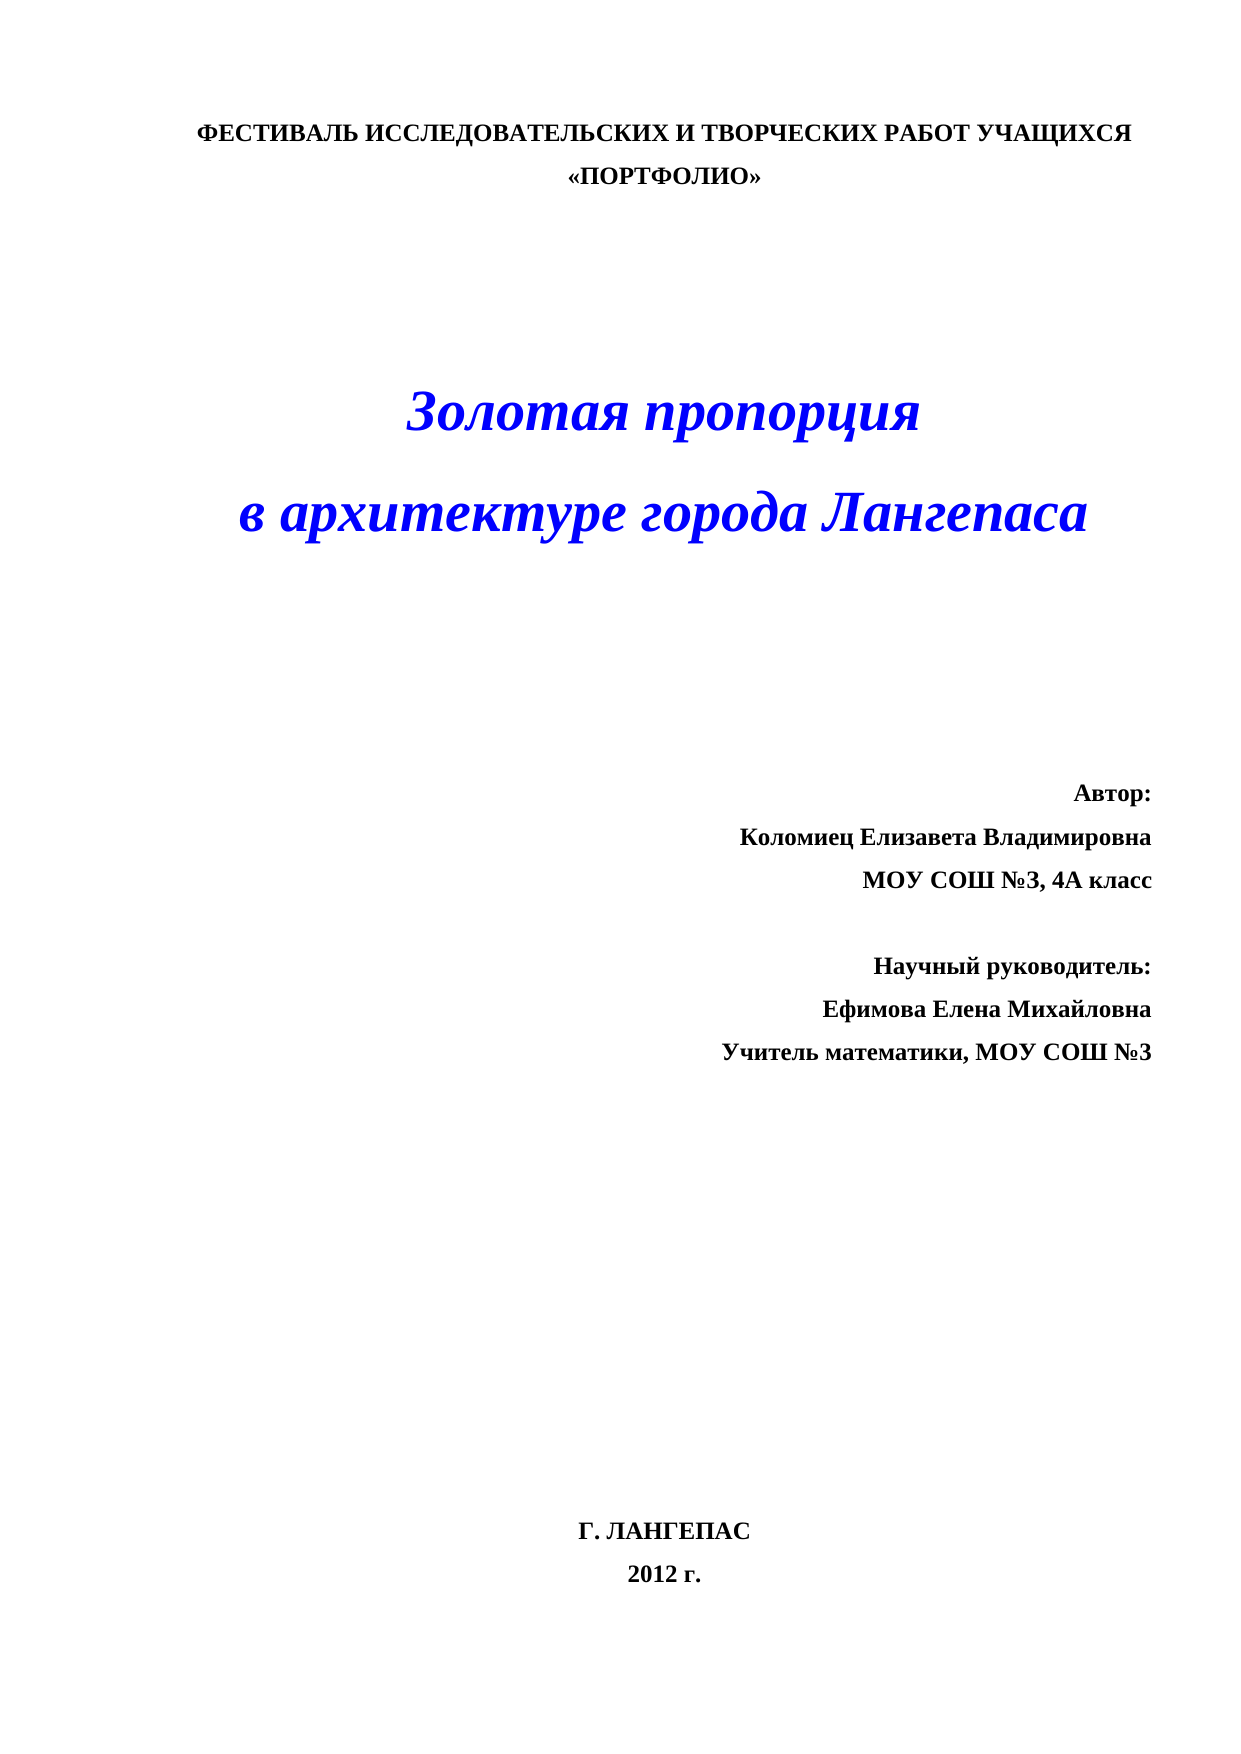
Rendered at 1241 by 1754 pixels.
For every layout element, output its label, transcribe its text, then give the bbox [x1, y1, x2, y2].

text Автор: [177, 778, 1152, 807]
text в архитектуре города Лангепаса [177, 477, 1152, 544]
text ФЕСТИВАЛЬ ИССЛЕДОВАТЕЛЬСКИХ И ТВОРЧЕСКИХ РАБОТ УЧАЩИХСЯ «ПОРТФОЛИО» [177, 118, 1152, 190]
text МОУ СОШ №З, 4A класс [177, 865, 1152, 893]
text Г. ЛАНГЕПАС [177, 1516, 1152, 1544]
text Золотая пропорция [177, 376, 1152, 443]
text 2012 г. [177, 1559, 1152, 1588]
text Ефимова Елена Михайловна [177, 994, 1152, 1023]
text Научный руководитель: [177, 951, 1152, 980]
text Учитель математики, МОУ СОШ №3 [177, 1037, 1152, 1066]
text Коломиец Елизавета Владимировна [177, 822, 1152, 850]
